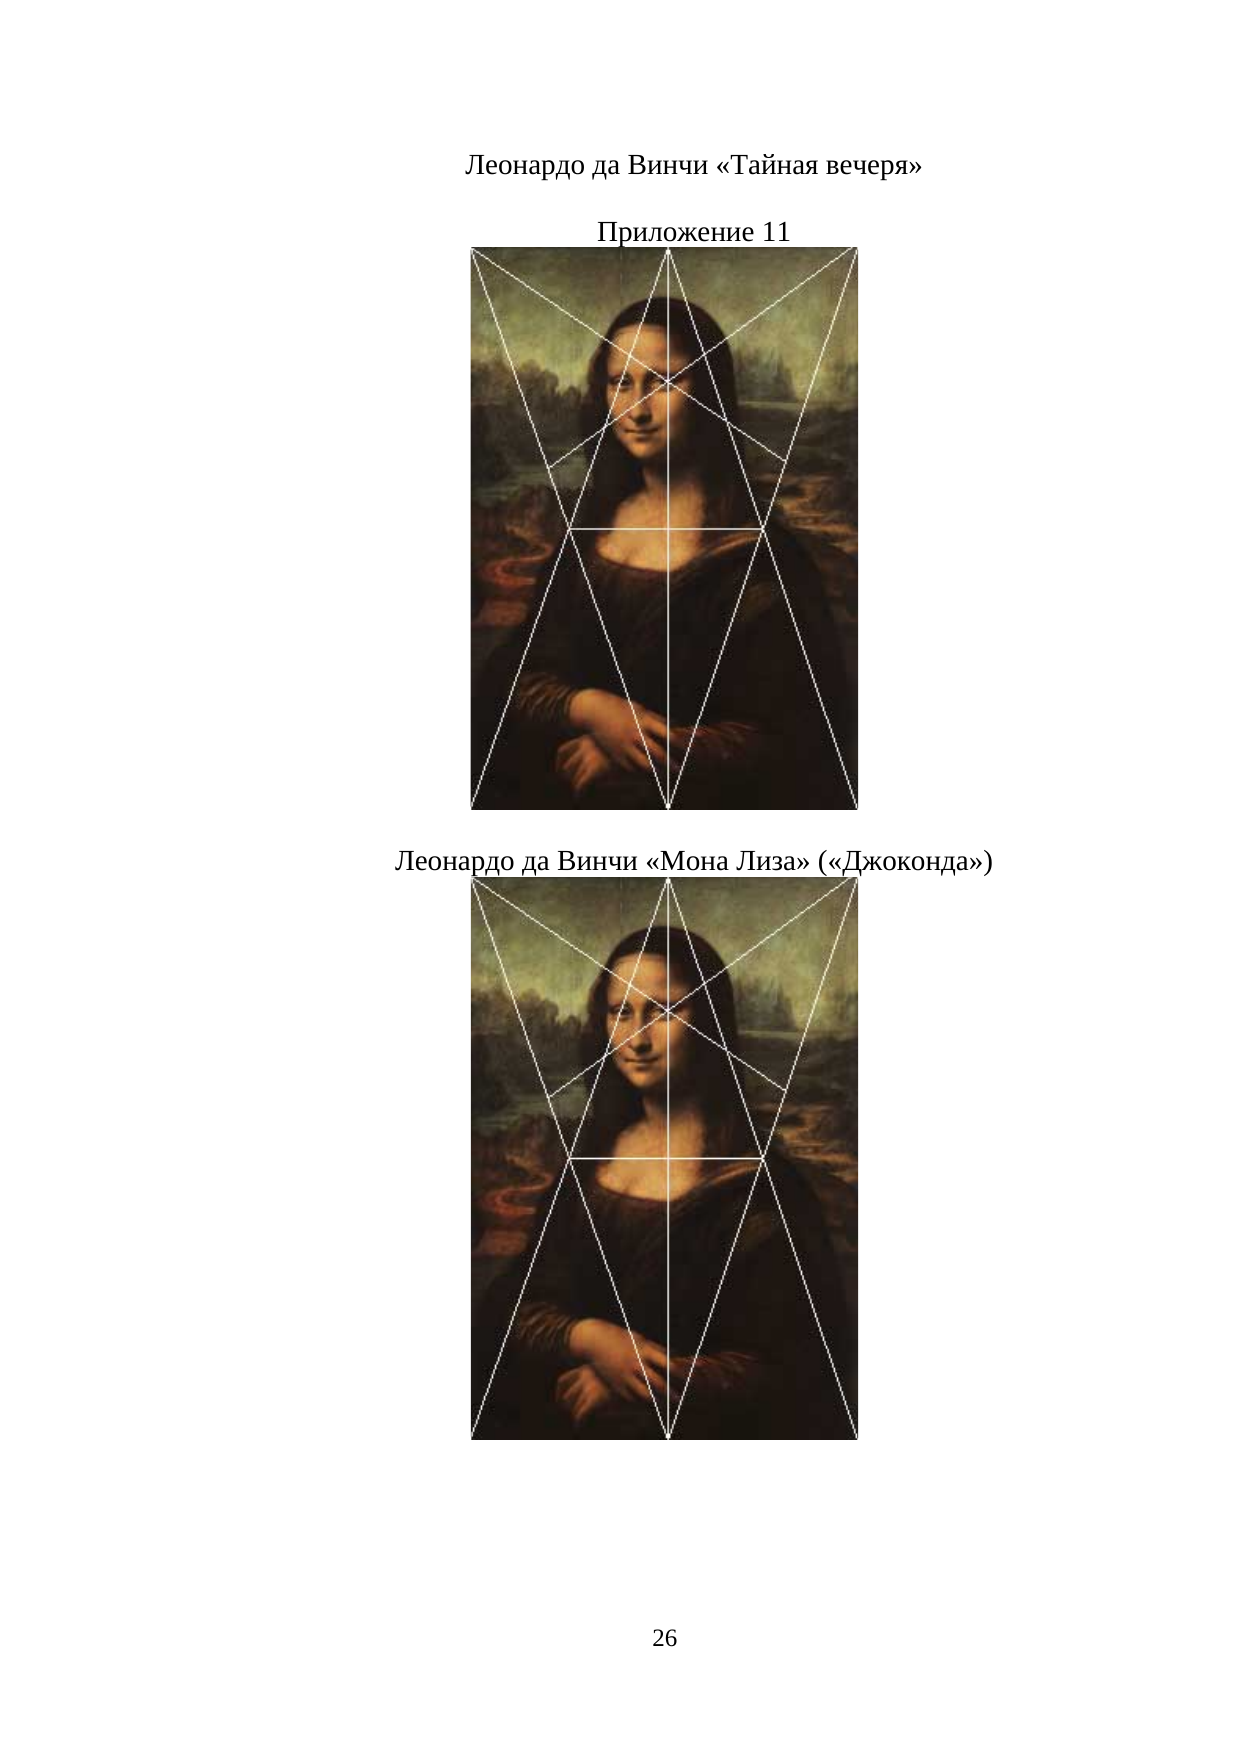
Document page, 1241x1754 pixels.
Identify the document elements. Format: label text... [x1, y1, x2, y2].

picture [470, 877, 859, 1440]
picture [470, 247, 859, 810]
text Леонардо да Винчи «Тайная вечеря» [177, 147, 1152, 180]
text Приложение 11 [177, 214, 1152, 247]
